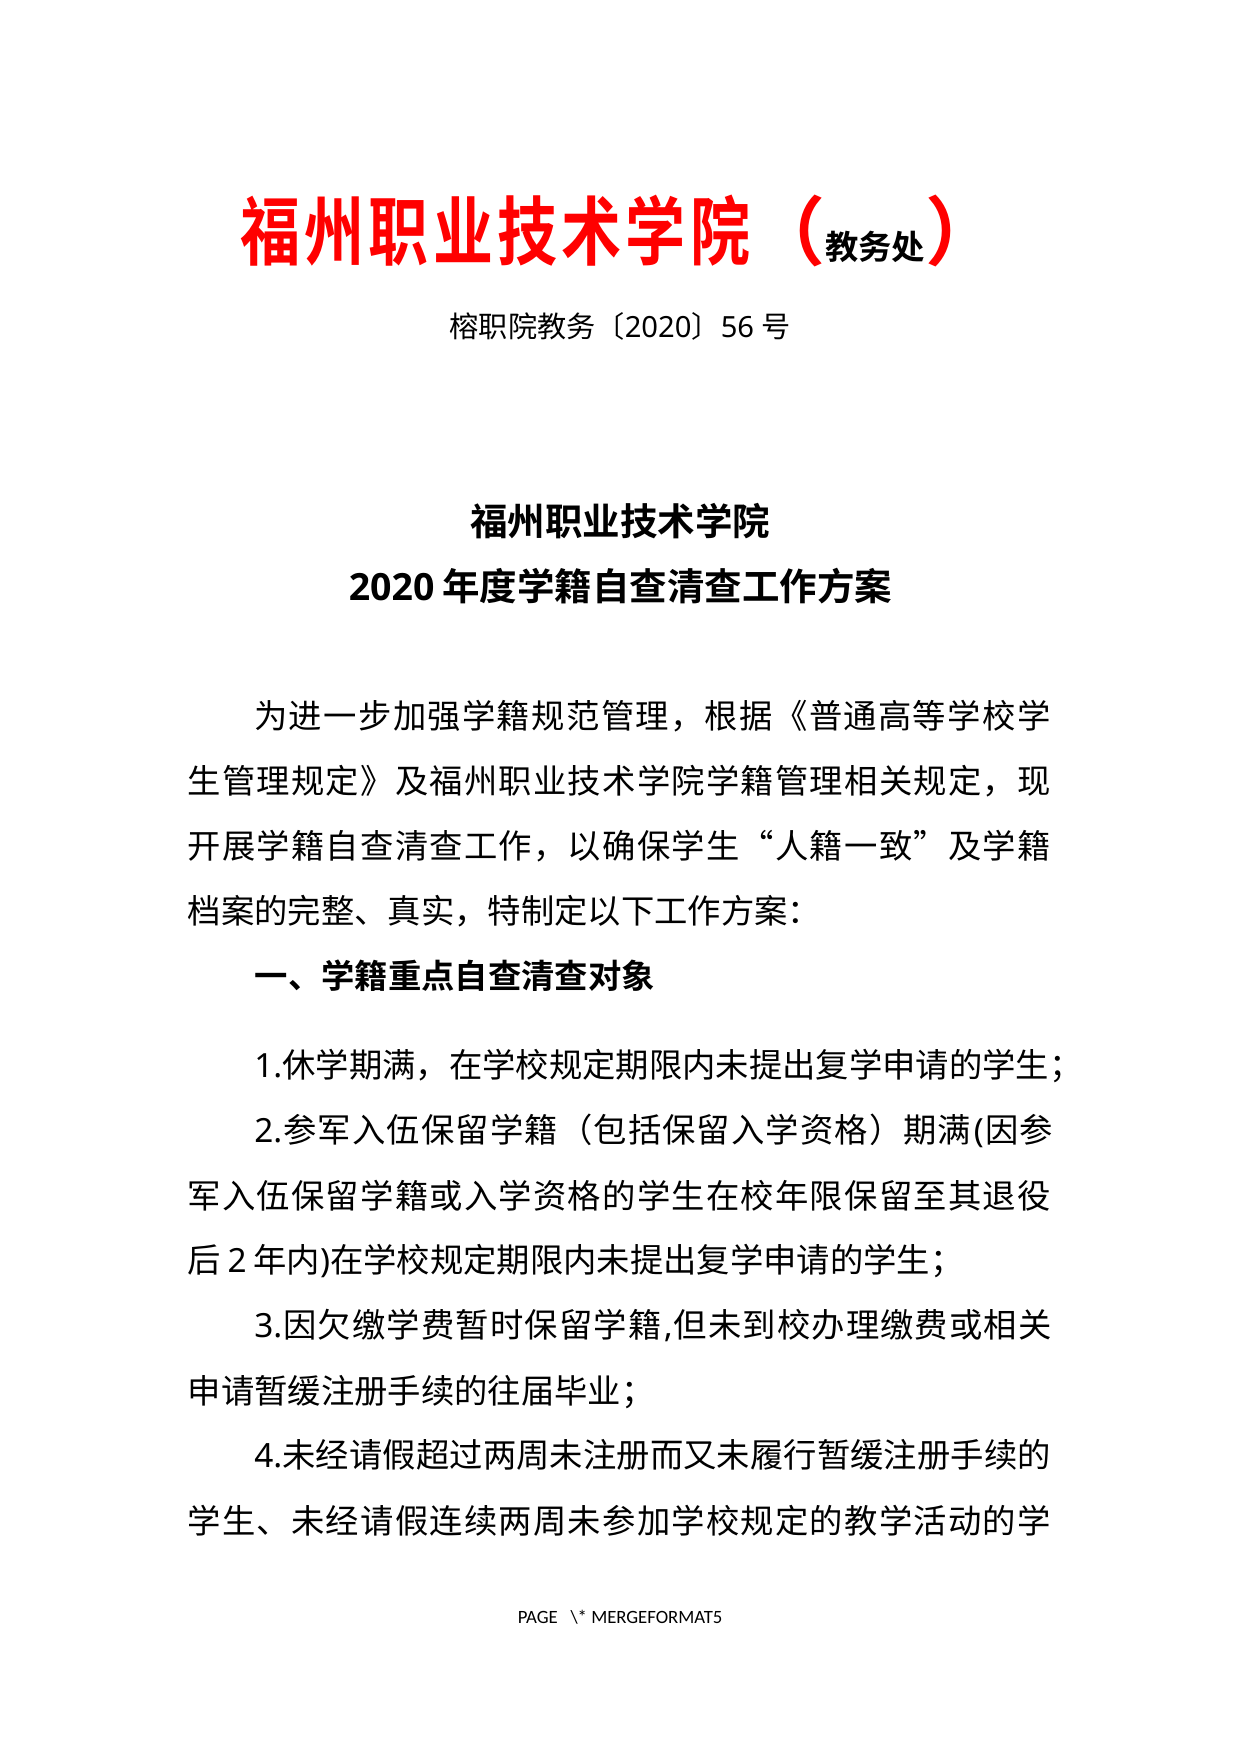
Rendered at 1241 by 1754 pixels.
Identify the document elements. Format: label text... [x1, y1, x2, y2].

text 一、学籍重点自查清查对象 [187, 942, 1053, 1007]
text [187, 1421, 1053, 1551]
text 福州职业技术学院（教务处） [187, 162, 1053, 292]
text 榕职院教务〔2020〕56 号 [187, 292, 1053, 357]
text 为进一步加强学籍规范管理，根据《普通高等学校学生管理规定》及福州职业技术学院学籍管理相关规定，现开展学籍自查清查工作，以确保学生“人籍一致”及学籍档案的完整、真实，特制定以下工作方案： [187, 682, 1053, 942]
text 福州职业技术学院 [187, 487, 1053, 552]
text 2.参军入伍保留学籍（包括保留入学资格）期满(因参军入伍保留学籍或入学资格的学生在校年限保留至其退役后2年内)在学校规定期限内未提出复学申请的学生； [187, 1096, 1053, 1291]
text 3.因欠缴学费暂时保留学籍,但未到校办理缴费或相关申请暂缓注册手续的往届毕业； [187, 1291, 1053, 1421]
text 1.休学期满，在学校规定期限内未提出复学申请的学生； [187, 1031, 1053, 1096]
text 2020年度学籍自查清查工作方案 [187, 552, 1053, 617]
